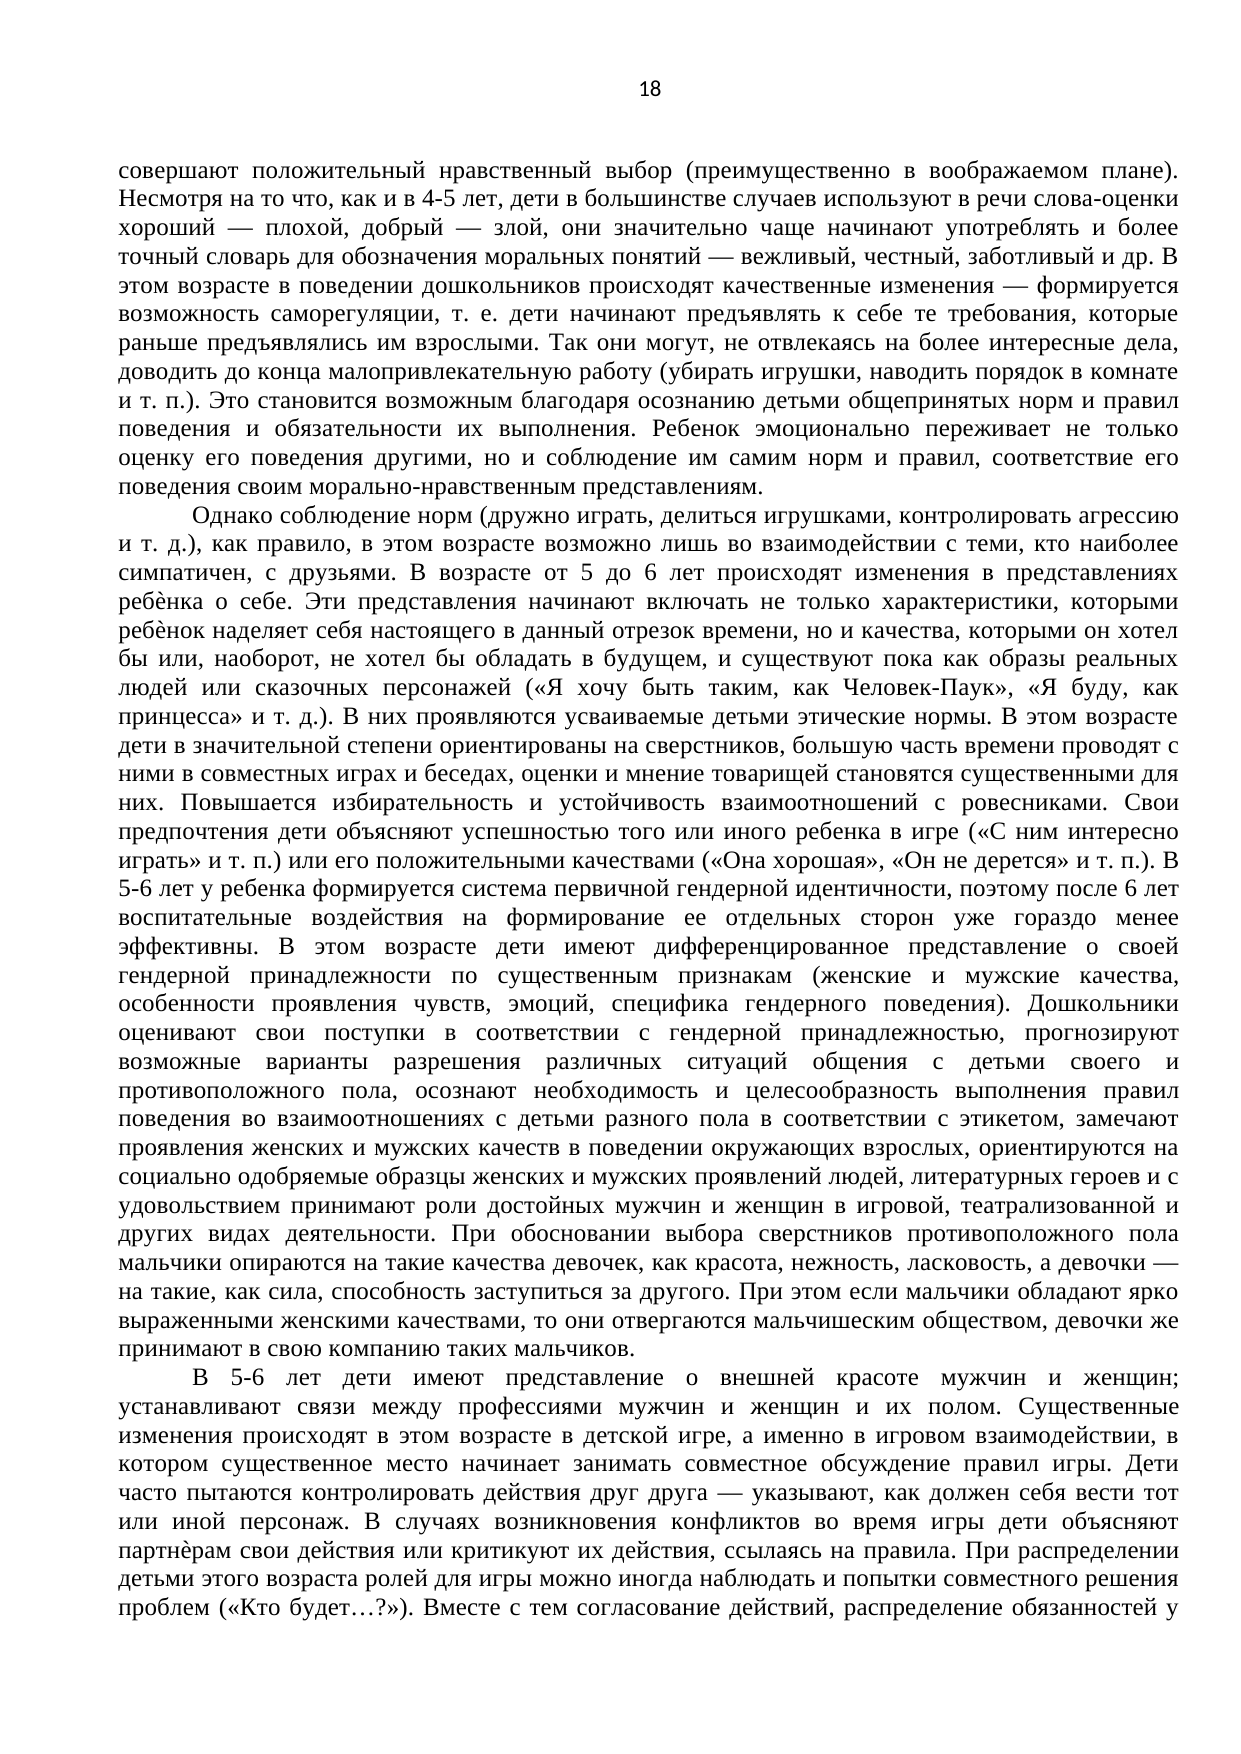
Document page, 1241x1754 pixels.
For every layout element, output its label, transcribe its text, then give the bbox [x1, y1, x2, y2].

text Однако соблюдение норм (дружно играть, делиться игрушками, контролировать агрессию и т. д.), как правило, в этом возрасте возможно лишь во взаимодействии с теми, кто наиболее симпатичен, с друзьями. В возрасте от 5 до 6 лет происходят изменения в представлениях ребѐнка о себе. Эти представления начинают включать не только характеристики, которыми ребѐнок наделяет себя настоящего в данный отрезок времени, но и качества, которыми он хотел бы или, наоборот, не хотел бы обладать в будущем, и существуют пока как образы реальных людей или сказочных персонажей («Я хочу быть таким, как Человек-Паук», «Я буду, как принцесса» и т. д.). В них проявляются усваиваемые детьми этические нормы. В этом возрасте дети в значительной степени ориентированы на сверстников, большую часть времени проводят с ними в совместных играх и беседах, оценки и мнение товарищей становятся существенными для них. Повышается избирательность и устойчивость взаимоотношений с ровесниками. Свои предпочтения дети объясняют успешностью того или иного ребенка в игре («С ним интересно играть» и т. п.) или его положительными качествами («Она хорошая», «Он не дерется» и т. п.). В 5-6 лет у ребенка формируется система первичной гендерной идентичности, поэтому после 6 лет воспитательные воздействия на формирование ее отдельных сторон уже гораздо менее эффективны. В этом возрасте дети имеют дифференцированное представление о своей гендерной принадлежности по существенным признакам (женские и мужские качества, особенности проявления чувств, эмоций, специфика гендерного поведения). Дошкольники оценивают свои поступки в соответствии с гендерной принадлежностью, прогнозируют возможные варианты разрешения различных ситуаций общения с детьми своего и противоположного пола, осознают необходимость и целесообразность выполнения правил поведения во взаимоотношениях с детьми разного пола в соответствии с этикетом, замечают проявления женских и мужских качеств в поведении окружающих взрослых, ориентируются на социально одобряемые образцы женских и мужских проявлений людей, литературных героев и с удовольствием принимают роли достойных мужчин и женщин в игровой, театрализованной и других видах деятельности. При обосновании выбора сверстников противоположного пола мальчики опираются на такие качества девочек, как красота, нежность, ласковость, а девочки — на такие, как сила, способность заступиться за другого. При этом если мальчики обладают ярко выраженными женскими качествами, то они отвергаются мальчишеским обществом, девочки же принимают в свою компанию таких мальчиков. [118, 500, 1181, 1362]
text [118, 155, 1181, 500]
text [118, 1362, 1181, 1621]
